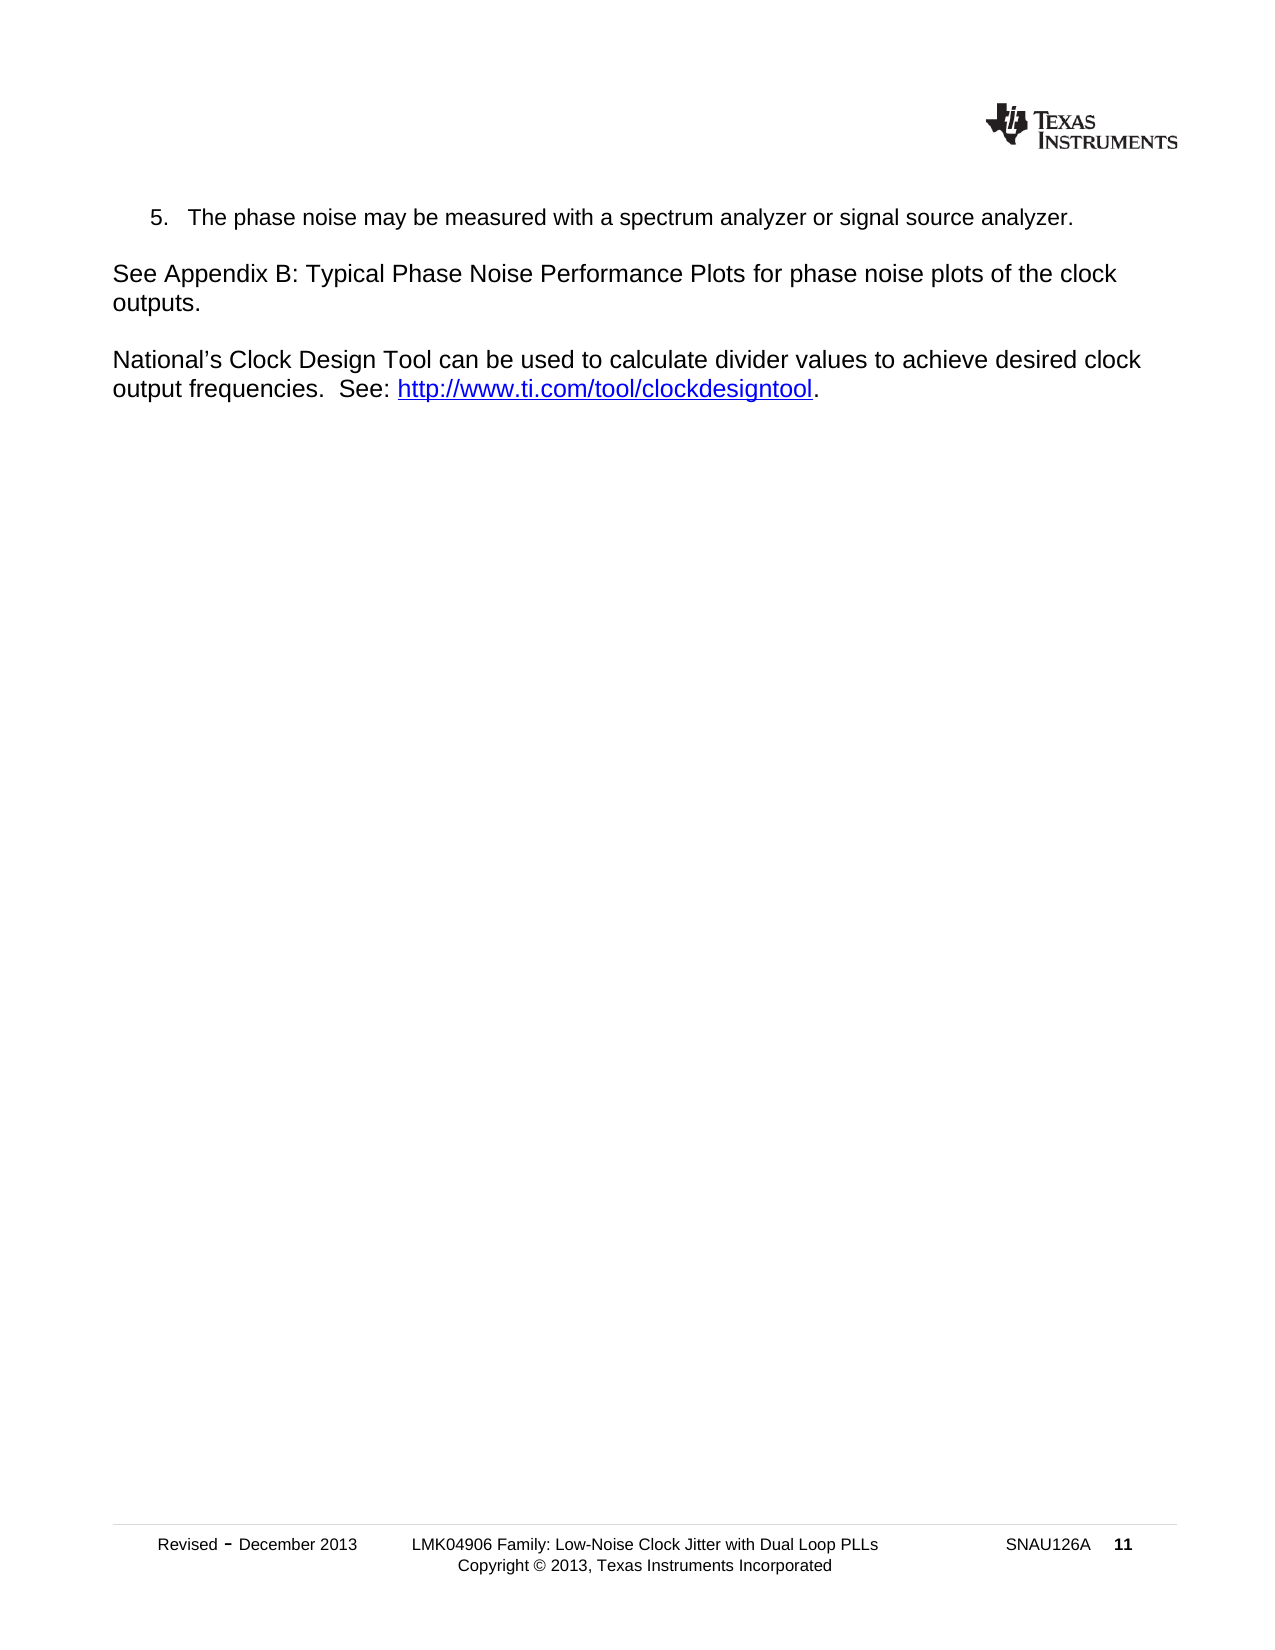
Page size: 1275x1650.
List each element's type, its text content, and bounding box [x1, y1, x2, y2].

text National’s Clock Design Tool can be used to calculate divider values to achieve desired clock output frequencies. See: http://www.ti.com/tool/clockdesigntool. [112, 346, 1177, 403]
picture [985, 103, 1178, 149]
list The phase noise may be measured with a spectrum analyzer or signal source analyzer. [150, 204, 1177, 231]
text See Appendix B: Typical Phase Noise Performance Plots for phase noise plots of the clock outputs. [112, 259, 1177, 317]
